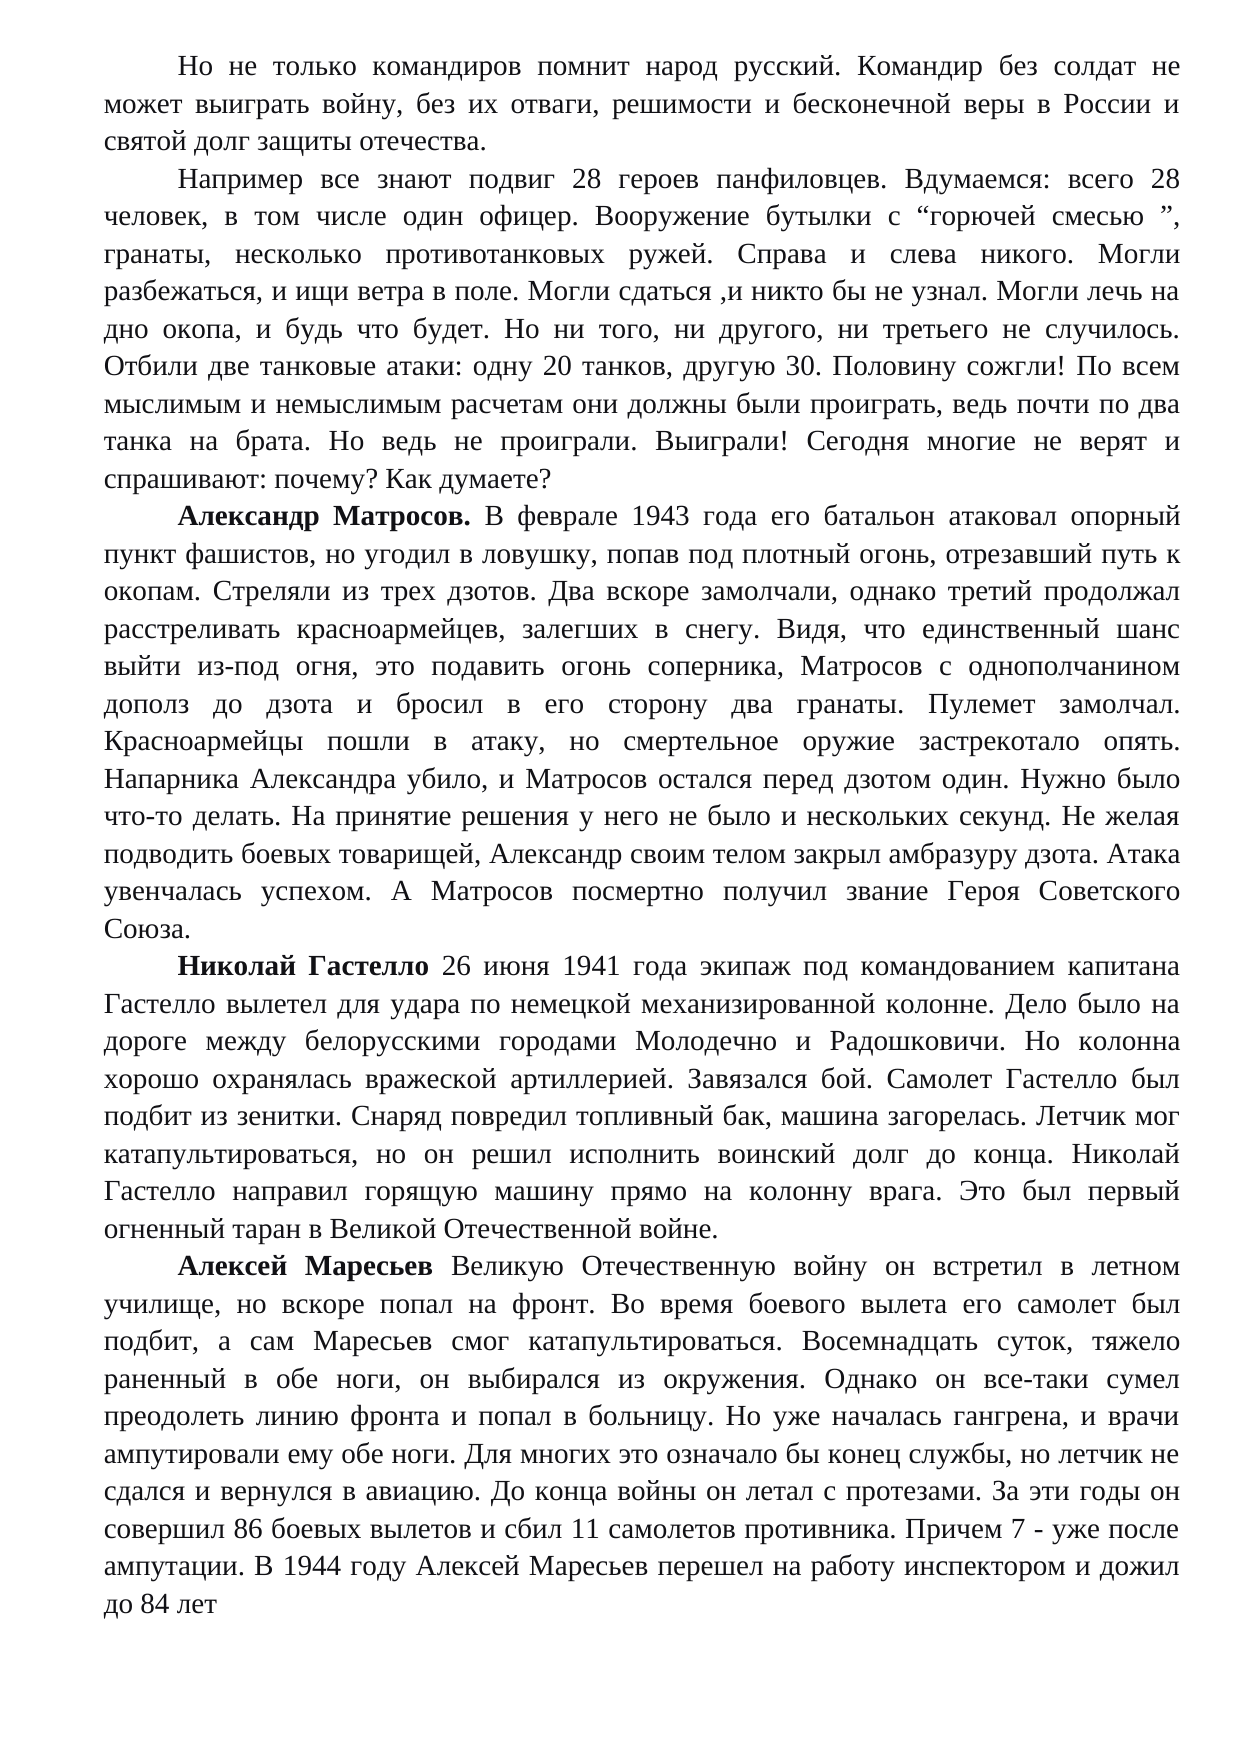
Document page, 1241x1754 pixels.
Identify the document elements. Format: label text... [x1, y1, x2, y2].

text Николай Гастелло 26 июня 1941 года экипаж под командованием капитана Гастелло вылетел для удара по немецкой механизированной колонне. Дело было на дороге между белорусскими городами Молодечно и Радошковичи. Но колонна хорошо охранялась вражеской артиллерией. Завязался бой. Самолет Гастелло был подбит из зенитки. Снаряд повредил топливный бак, машина загорелась. Летчик мог катапультироваться, но он решил исполнить воинский долг до конца. Николай Гастелло направил горящую машину прямо на колонну врага. Это был первый огненный таран в Великой Отечественной войне. [103, 944, 1181, 1244]
text Например все знают подвиг 28 героев панфиловцев. Вдумаемся: всего 28 человек, в том числе один офицер. Вооружение бутылки с “горючей смесью ”, гранаты, несколько противотанковых ружей. Справа и слева никого. Могли разбежаться, и ищи ветра в поле. Могли сдаться ,и никто бы не узнал. Могли лечь на дно окопа, и будь что будет. Но ни того, ни другого, ни третьего не случилось. Отбили две танковые атаки: одну 20 танков, другую 30. Половину сожгли! По всем мыслимым и немыслимым расчетам они должны были проиграть, ведь почти по два танка на брата. Но ведь не проиграли. Выиграли! Сегодня многие не верят и спрашивают: почему? Как думаете? [103, 157, 1181, 494]
text Алексей Маресьев Великую Отечественную войну он встретил в летном училище, но вскоре попал на фронт. Во время боевого вылета его самолет был подбит, а сам Маресьев смог катапультироваться. Восемнадцать суток, тяжело раненный в обе ноги, он выбирался из окружения. Однако он все-таки сумел преодолеть линию фронта и попал в больницу. Но уже началась гангрена, и врачи ампутировали ему обе ноги. Для многих это означало бы конец службы, но летчик не сдался и вернулся в авиацию. До конца войны он летал с протезами. За эти годы он совершил 86 боевых вылетов и сбил 11 самолетов противника. Причем 7 - уже после ампутации. В 1944 году Алексей Маресьев перешел на работу инспектором и дожил до 84 лет [103, 1244, 1181, 1619]
text Но не только командиров помнит народ русский. Командир без солдат не может выиграть войну, без их отваги, решимости и бесконечной веры в России и святой долг защиты отечества. [103, 44, 1181, 157]
text Александр Матросов. В феврале 1943 года его батальон атаковал опорный пункт фашистов, но угодил в ловушку, попав под плотный огонь, отрезавший путь к окопам. Стреляли из трех дзотов. Два вскоре замолчали, однако третий продолжал расстреливать красноармейцев, залегших в снегу. Видя, что единственный шанс выйти из-под огня, это подавить огонь соперника, Матросов с однополчанином дополз до дзота и бросил в его сторону два гранаты. Пулемет замолчал. Красноармейцы пошли в атаку, но смертельное оружие застрекотало опять. Напарника Александра убило, и Матросов остался перед дзотом один. Нужно было что-то делать. На принятие решения у него не было и нескольких секунд. Не желая подводить боевых товарищей, Александр своим телом закрыл амбразуру дзота. Атака увенчалась успехом. А Матросов посмертно получил звание Героя Советского Союза. [103, 494, 1181, 944]
